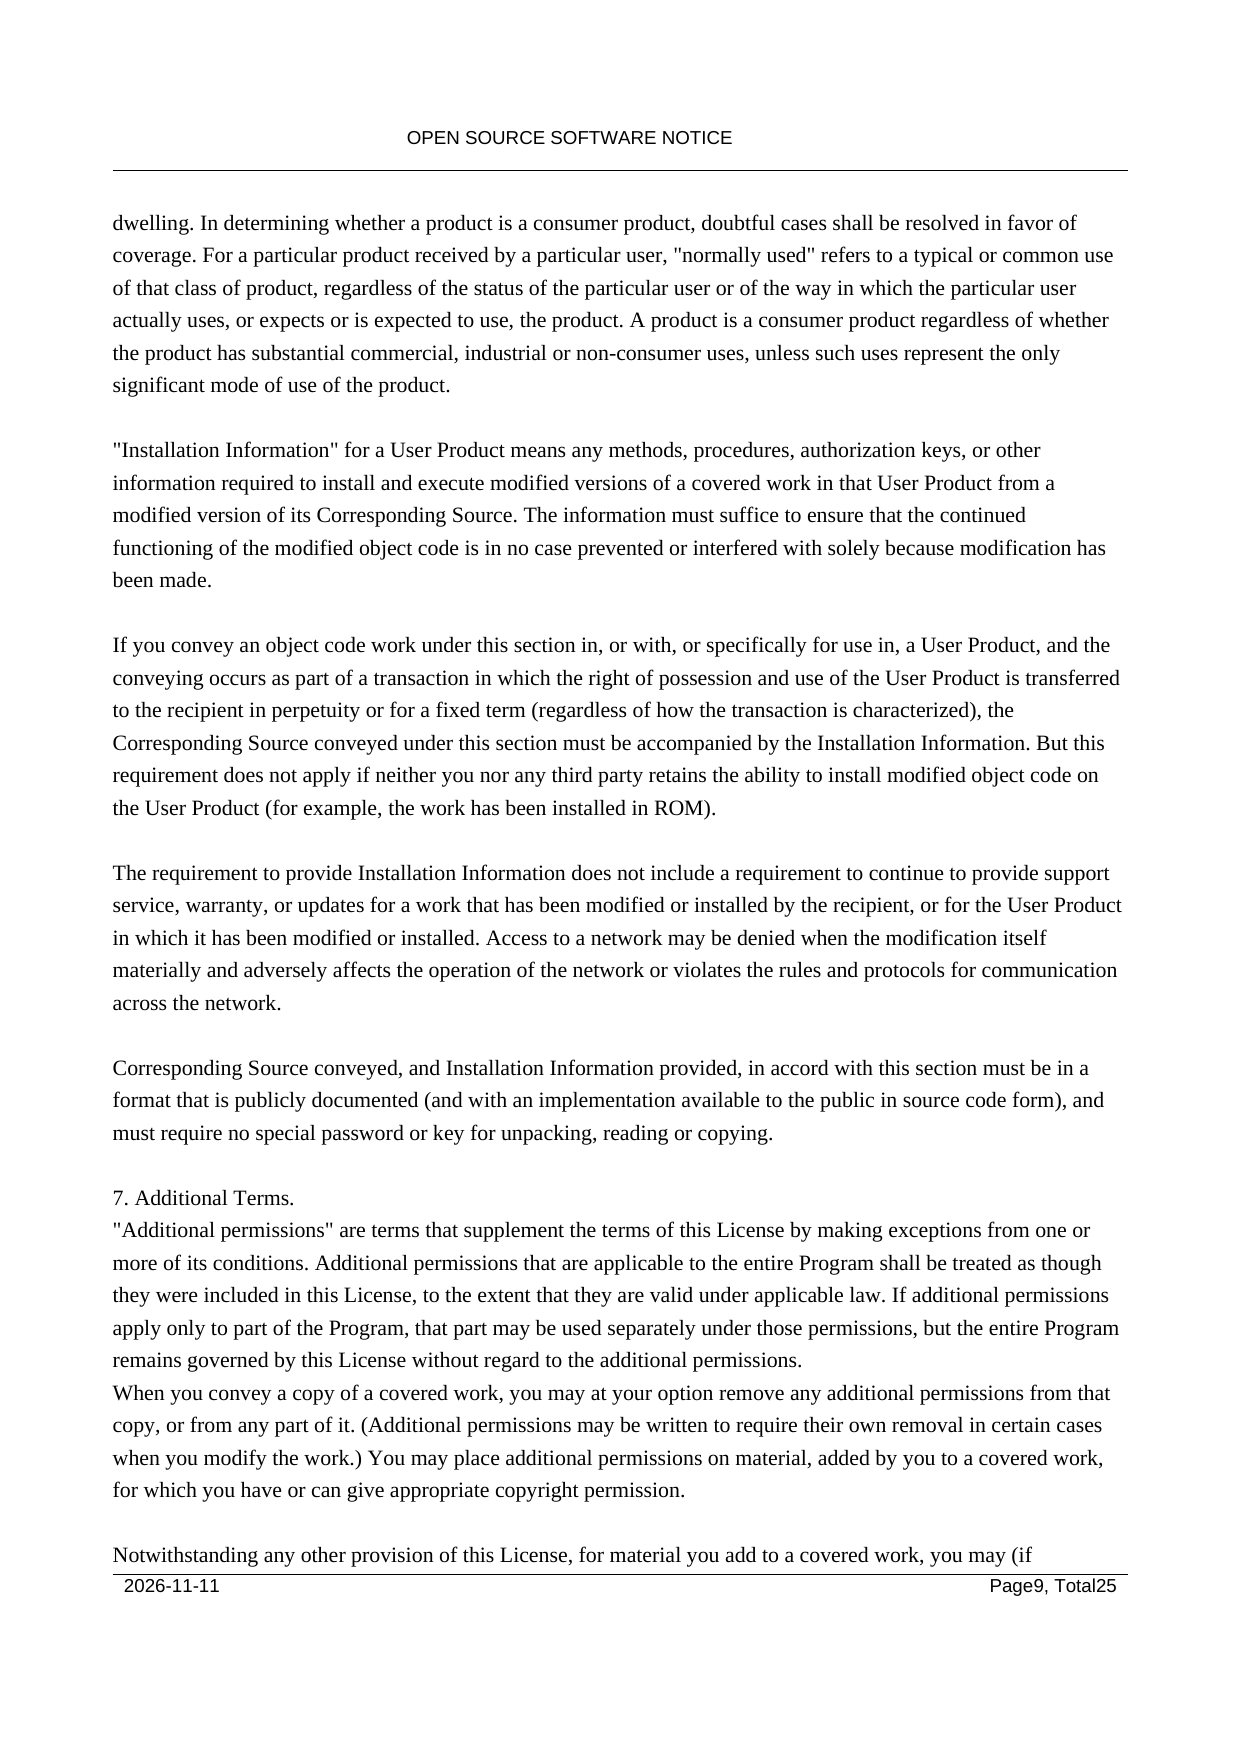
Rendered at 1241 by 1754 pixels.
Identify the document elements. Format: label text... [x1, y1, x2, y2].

text When you convey a copy of a covered work, you may at your option remove any additional permissions from that copy, or from any part of it. (Additional permissions may be written to require their own removal in certain cases when you modify the work.) You may place additional permissions on material, added by you to a covered work, for which you have or can give appropriate copyright permission. [112, 1376, 1128, 1506]
text "Additional permissions" are terms that supplement the terms of this License by making exceptions from one or more of its conditions. Additional permissions that are applicable to the entire Program shall be treated as though they were included in this License, to the extent that they are valid under applicable law. If additional permissions apply only to part of the Program, that part may be used separately under those permissions, but the entire Program remains governed by this License without regard to the additional permissions. [112, 1214, 1128, 1376]
text Corresponding Source conveyed, and Installation Information provided, in accord with this section must be in a format that is publicly documented (and with an implementation available to the public in source code form), and must require no special password or key for unpacking, reading or copying. [112, 1051, 1128, 1149]
text "Installation Information" for a User Product means any methods, procedures, authorization keys, or other information required to install and execute modified versions of a covered work in that User Product from a modified version of its Corresponding Source. The information must suffice to ensure that the continued functioning of the modified object code is in no case prevented or interfered with solely because modification has been made. [112, 434, 1128, 596]
text 7. Additional Terms. [112, 1181, 1128, 1214]
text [112, 206, 1128, 401]
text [112, 1539, 1128, 1571]
text If you convey an object code work under this section in, or with, or specifically for use in, a User Product, and the conveying occurs as part of a transaction in which the right of possession and use of the User Product is transferred to the recipient in perpetuity or for a fixed term (regardless of how the transaction is characterized), the Corresponding Source conveyed under this section must be accompanied by the Installation Information. But this requirement does not apply if neither you nor any third party retains the ability to install modified object code on the User Product (for example, the work has been installed in ROM). [112, 629, 1128, 824]
text The requirement to provide Installation Information does not include a requirement to continue to provide support service, warranty, or updates for a work that has been modified or installed by the recipient, or for the User Product in which it has been modified or installed. Access to a network may be denied when the modification itself materially and adversely affects the operation of the network or violates the rules and protocols for communication across the network. [112, 856, 1128, 1019]
